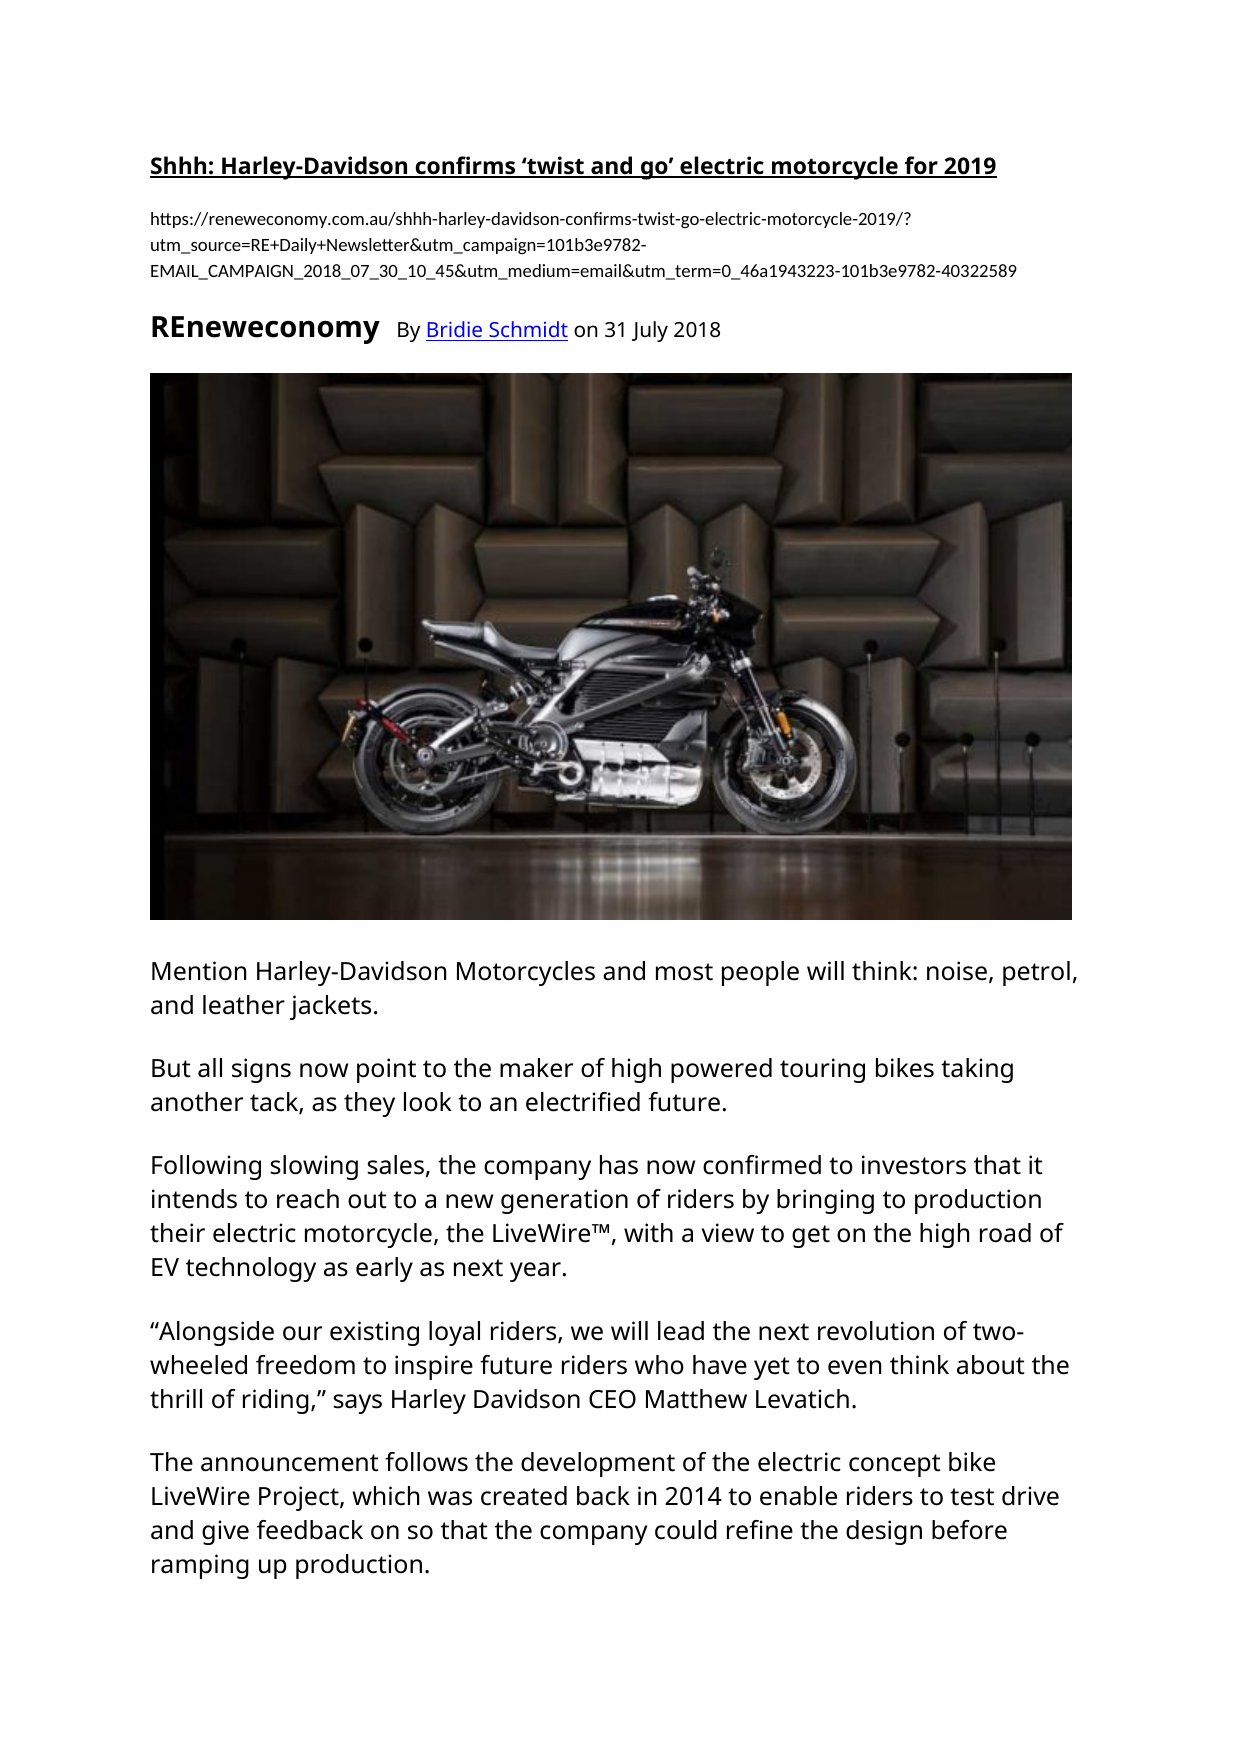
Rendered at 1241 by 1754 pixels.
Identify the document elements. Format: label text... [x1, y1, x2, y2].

text REneweconomy By Bridie Schmidt on 31 July 2018 [150, 307, 1090, 346]
text Mention Harley-Davidson Motorcycles and most people will think: noise, petrol, and leather jackets. [150, 953, 1090, 1021]
text Shhh: Harley-Davidson confirms ‘twist and go’ electric motorcycle for 2019 [150, 150, 1090, 181]
text “Alongside our existing loyal riders, we will lead the next revolution of two-wheeled freedom to inspire future riders who have yet to even think about the thrill of riding,” says Harley Davidson CEO Matthew Levatich. [150, 1313, 1090, 1416]
text https://reneweconomy.com.au/shhh-harley-davidson-confirms-twist-go-electric-motorcycle-2019/?utm_source=RE+Daily+Newsletter&utm_campaign=101b3e9782-EMAIL_CAMPAIGN_2018_07_30_10_45&utm_medium=email&utm_term=0_46a1943223-101b3e9782-40322589 [150, 207, 1090, 282]
text The announcement follows the development of the electric concept bike LiveWire Project, which was created back in 2014 to enable riders to test drive and give feedback on so that the company could refine the design before ramping up production. [150, 1445, 1090, 1581]
text But all signs now point to the maker of high powered touring bikes taking another tack, as they look to an electrified future. [150, 1051, 1090, 1119]
text Following slowing sales, the company has now confirmed to investors that it intends to reach out to a new generation of riders by bringing to production their electric motorcycle, the LiveWire™, with a view to get on the high road of EV technology as early as next year. [150, 1148, 1090, 1284]
picture [150, 373, 1072, 920]
